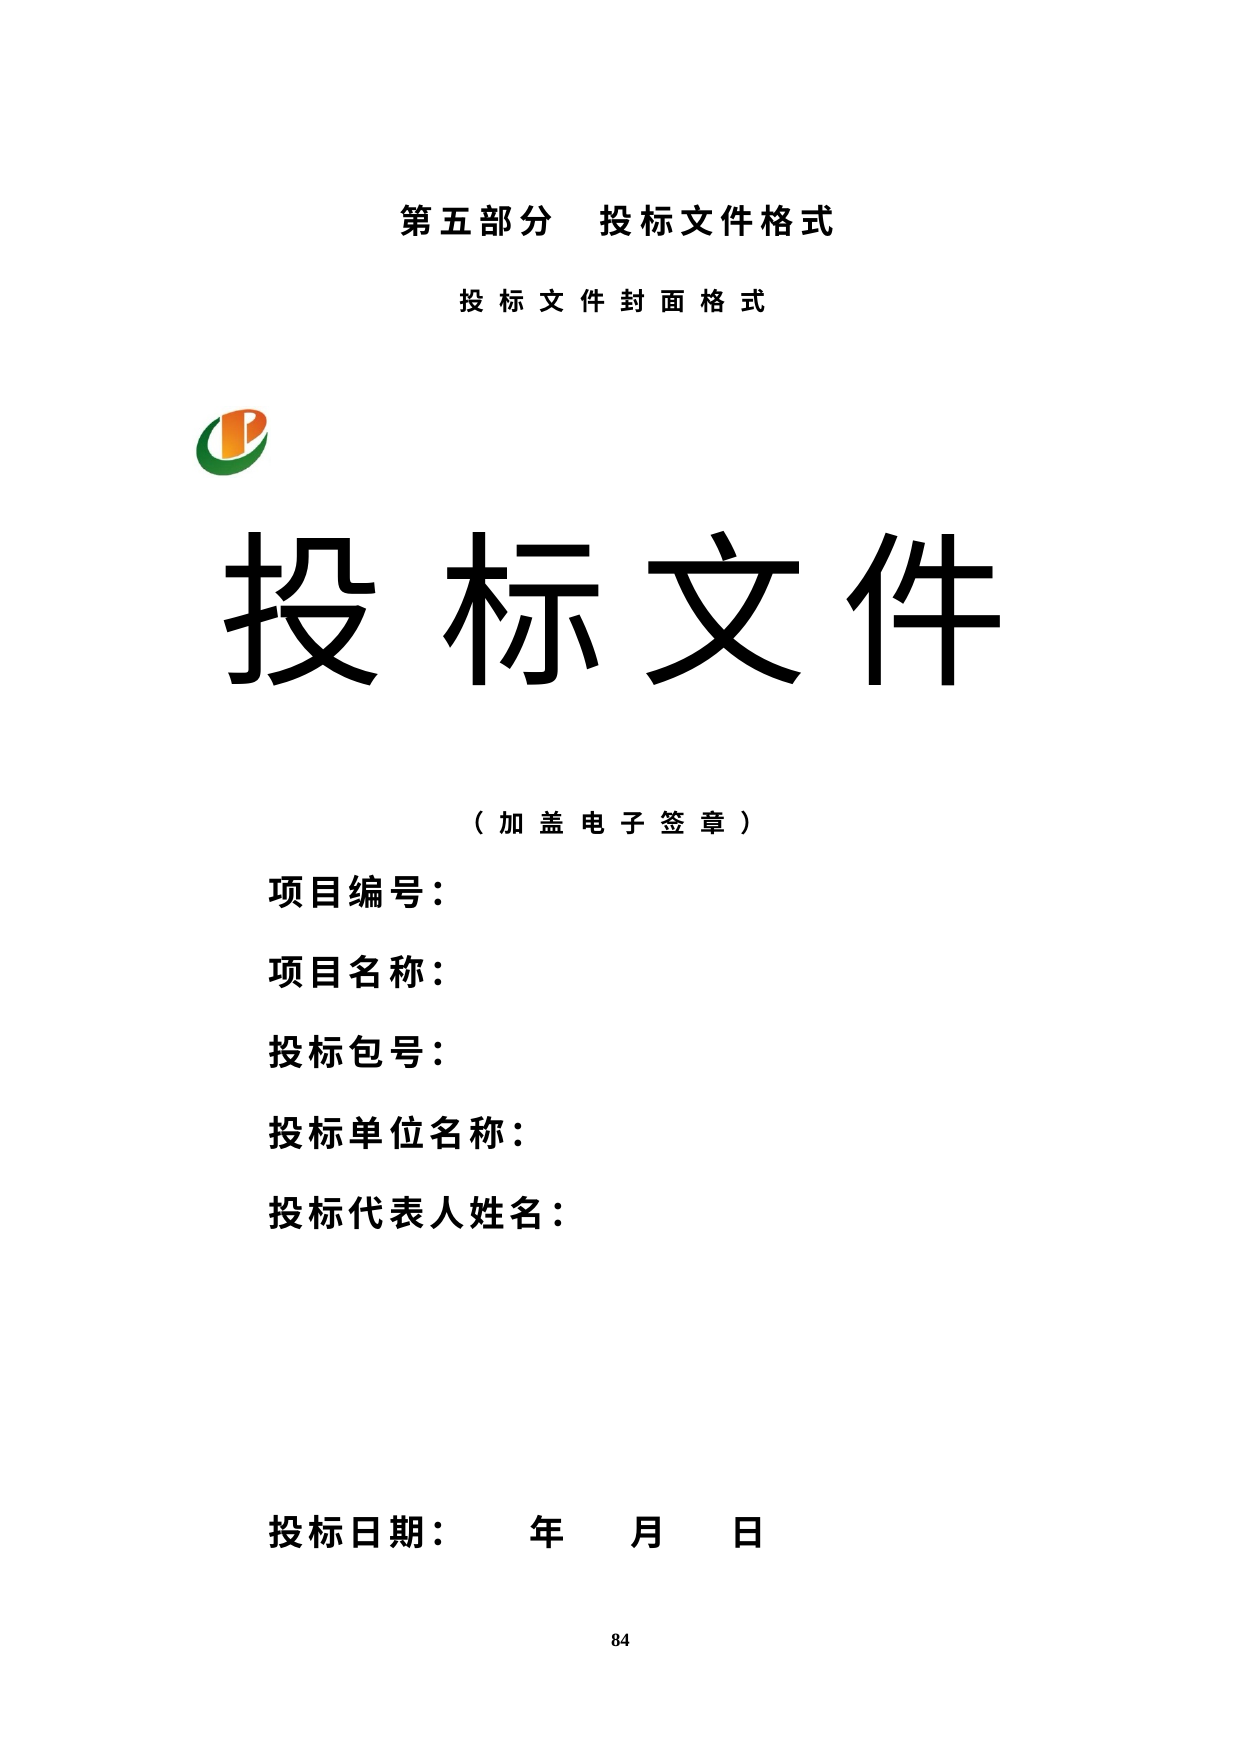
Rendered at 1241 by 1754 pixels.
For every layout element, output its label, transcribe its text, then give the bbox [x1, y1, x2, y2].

text 投 标 文 件 [188, 466, 1052, 733]
text 项目名称： [248, 941, 1052, 1000]
text 投标日期： 年 月 日 [188, 1500, 1052, 1560]
text 投标文件封面格式 [188, 269, 1052, 329]
subtitle 第五部分 投标文件格式 [188, 189, 1052, 249]
picture [192, 406, 271, 478]
text 项目编号： [248, 861, 1052, 920]
text 投标包号： [248, 1021, 1052, 1080]
text 投标代表人姓名： [248, 1181, 1052, 1240]
text 投标单位名称： [248, 1101, 1052, 1160]
text （加盖电子签章） [188, 792, 1052, 852]
